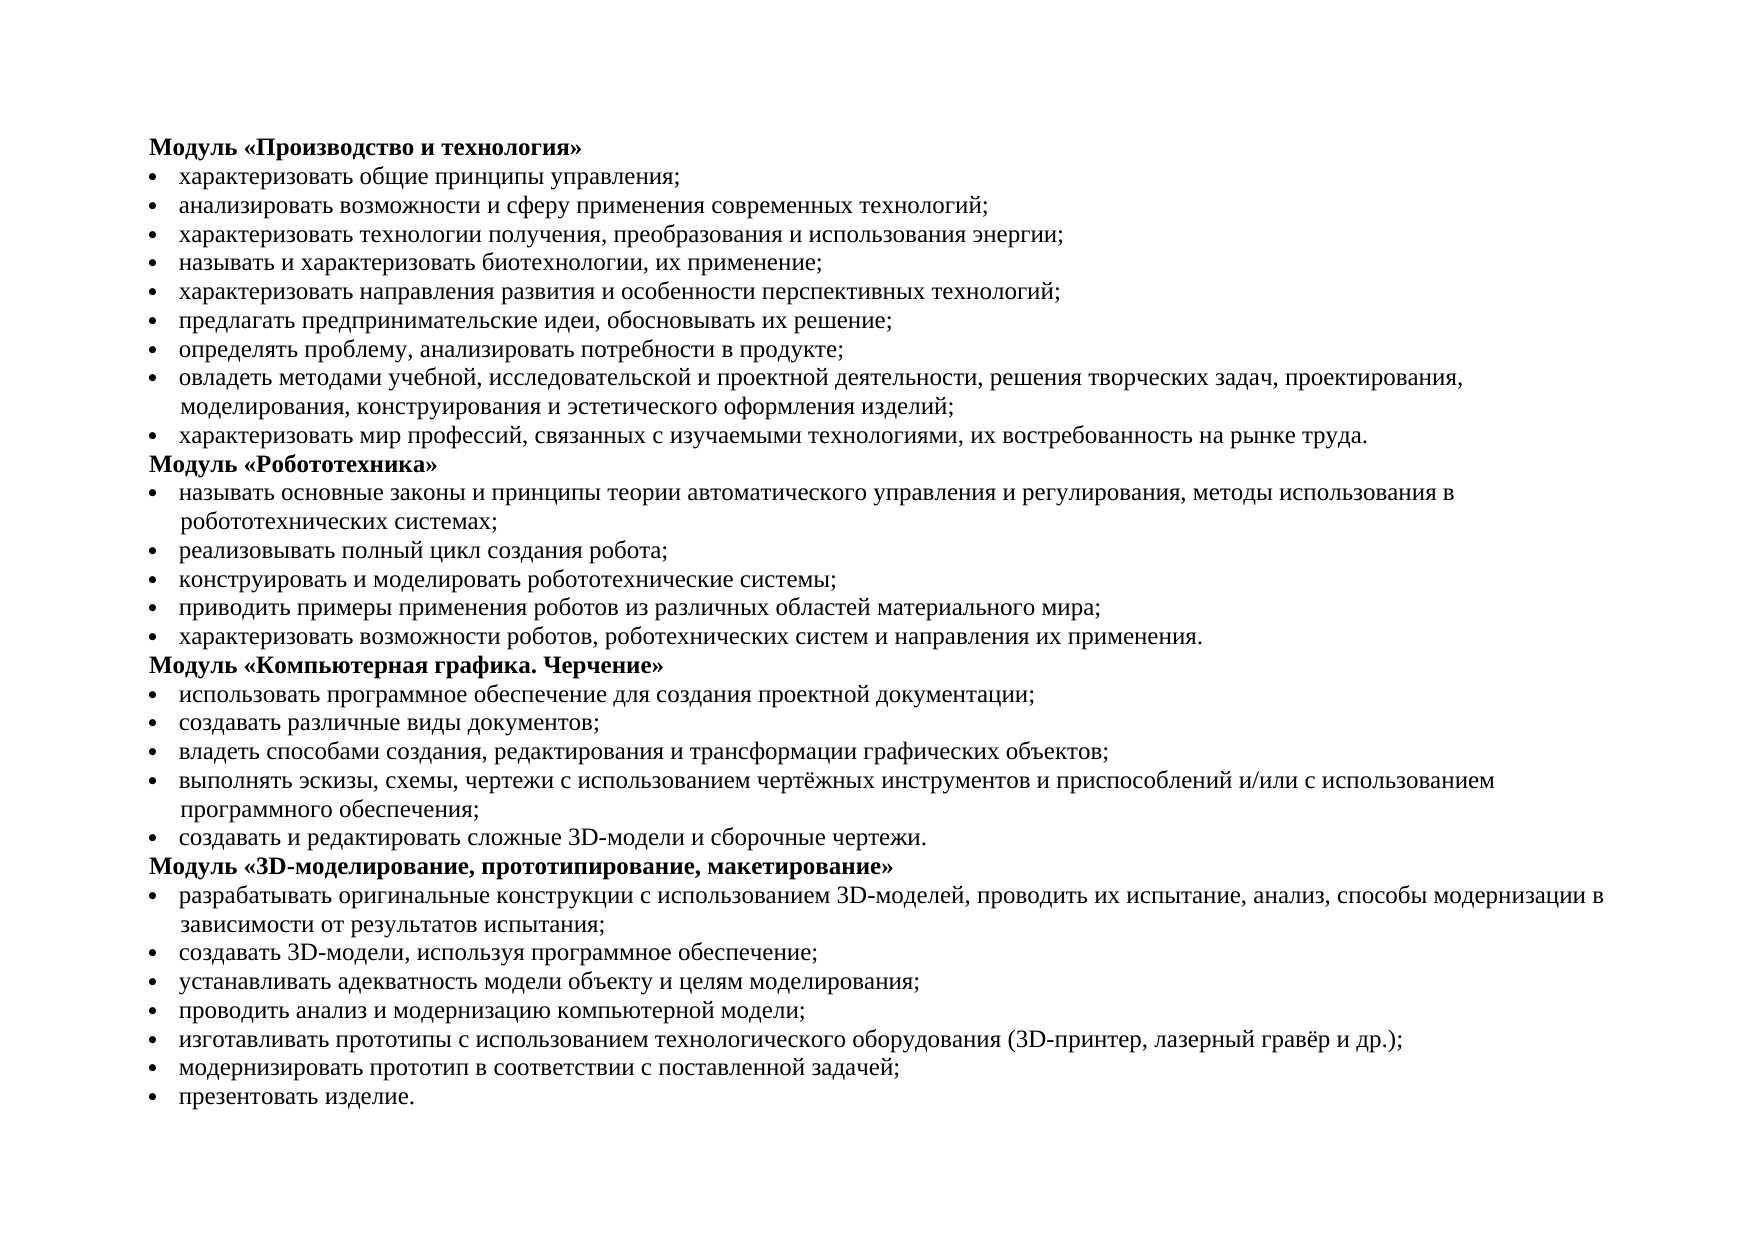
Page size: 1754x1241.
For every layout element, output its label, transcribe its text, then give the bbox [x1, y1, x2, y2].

text Модуль «Производство и технология» [149, 132, 1679, 161]
list владеть способами создания, редактирования и трансформации графических объектов; [149, 736, 1679, 765]
text зависимости от результатов испытания; [149, 909, 1679, 937]
text Модуль «3D-моделирование, прототипирование, макетирование» [149, 851, 1679, 880]
list характеризовать мир профессий, связанных с изучаемыми технологиями, их востребованность на рынке труда. [149, 420, 1679, 449]
text Модуль «Робототехника» [149, 449, 1679, 477]
list презентовать изделие. [149, 1081, 1679, 1110]
list приводить примеры применения роботов из различных областей материального мира; [149, 592, 1679, 621]
list использовать программное обеспечение для создания проектной документации; [149, 679, 1679, 707]
list проводить анализ и модернизацию компьютерной модели; [149, 995, 1679, 1024]
text программного обеспечения; [149, 794, 1679, 822]
list выполнять эскизы, схемы, чертежи с использованием чертёжных инструментов и приспособлений и/или с использованием [149, 765, 1679, 794]
list характеризовать возможности роботов, роботехнических систем и направления их применения. [149, 621, 1679, 650]
list разрабатывать оригинальные конструкции с использованием 3D-моделей, проводить их испытание, анализ, способы модернизации в [149, 880, 1679, 909]
list называть основные законы и принципы теории автоматического управления и регулирования, методы использования в [149, 477, 1679, 506]
text Модуль «Компьютерная графика. Черчение» [149, 650, 1679, 679]
list предлагать предпринимательские идеи, обосновывать их решение; [149, 305, 1679, 334]
list создавать 3D-модели, используя программное обеспечение; [149, 937, 1679, 966]
list создавать и редактировать сложные 3D-модели и сборочные чертежи. [149, 822, 1679, 851]
list анализировать возможности и сферу применения современных технологий; [149, 190, 1679, 219]
list изготавливать прототипы с использованием технологического оборудования (3D-принтер, лазерный гравёр и др.); [149, 1024, 1679, 1052]
text робототехнических системах; [149, 506, 1679, 535]
list характеризовать направления развития и особенности перспективных технологий; [149, 276, 1679, 305]
list создавать различные виды документов; [149, 707, 1679, 736]
list модернизировать прототип в соответствии с поставленной задачей; [149, 1052, 1679, 1081]
list устанавливать адекватность модели объекту и целям моделирования; [149, 966, 1679, 995]
list называть и характеризовать биотехнологии, их применение; [149, 247, 1679, 276]
list определять проблему, анализировать потребности в продукте; [149, 334, 1679, 362]
list реализовывать полный цикл создания робота; [149, 535, 1679, 564]
list конструировать и моделировать робототехнические системы; [149, 564, 1679, 592]
list овладеть методами учебной, исследовательской и проектной деятельности, решения творческих задач, проектирования, [149, 362, 1679, 391]
list характеризовать технологии получения, преобразования и использования энергии; [149, 219, 1679, 247]
text моделирования, конструирования и эстетического оформления изделий; [149, 391, 1679, 420]
list характеризовать общие принципы управления; [149, 161, 1679, 190]
